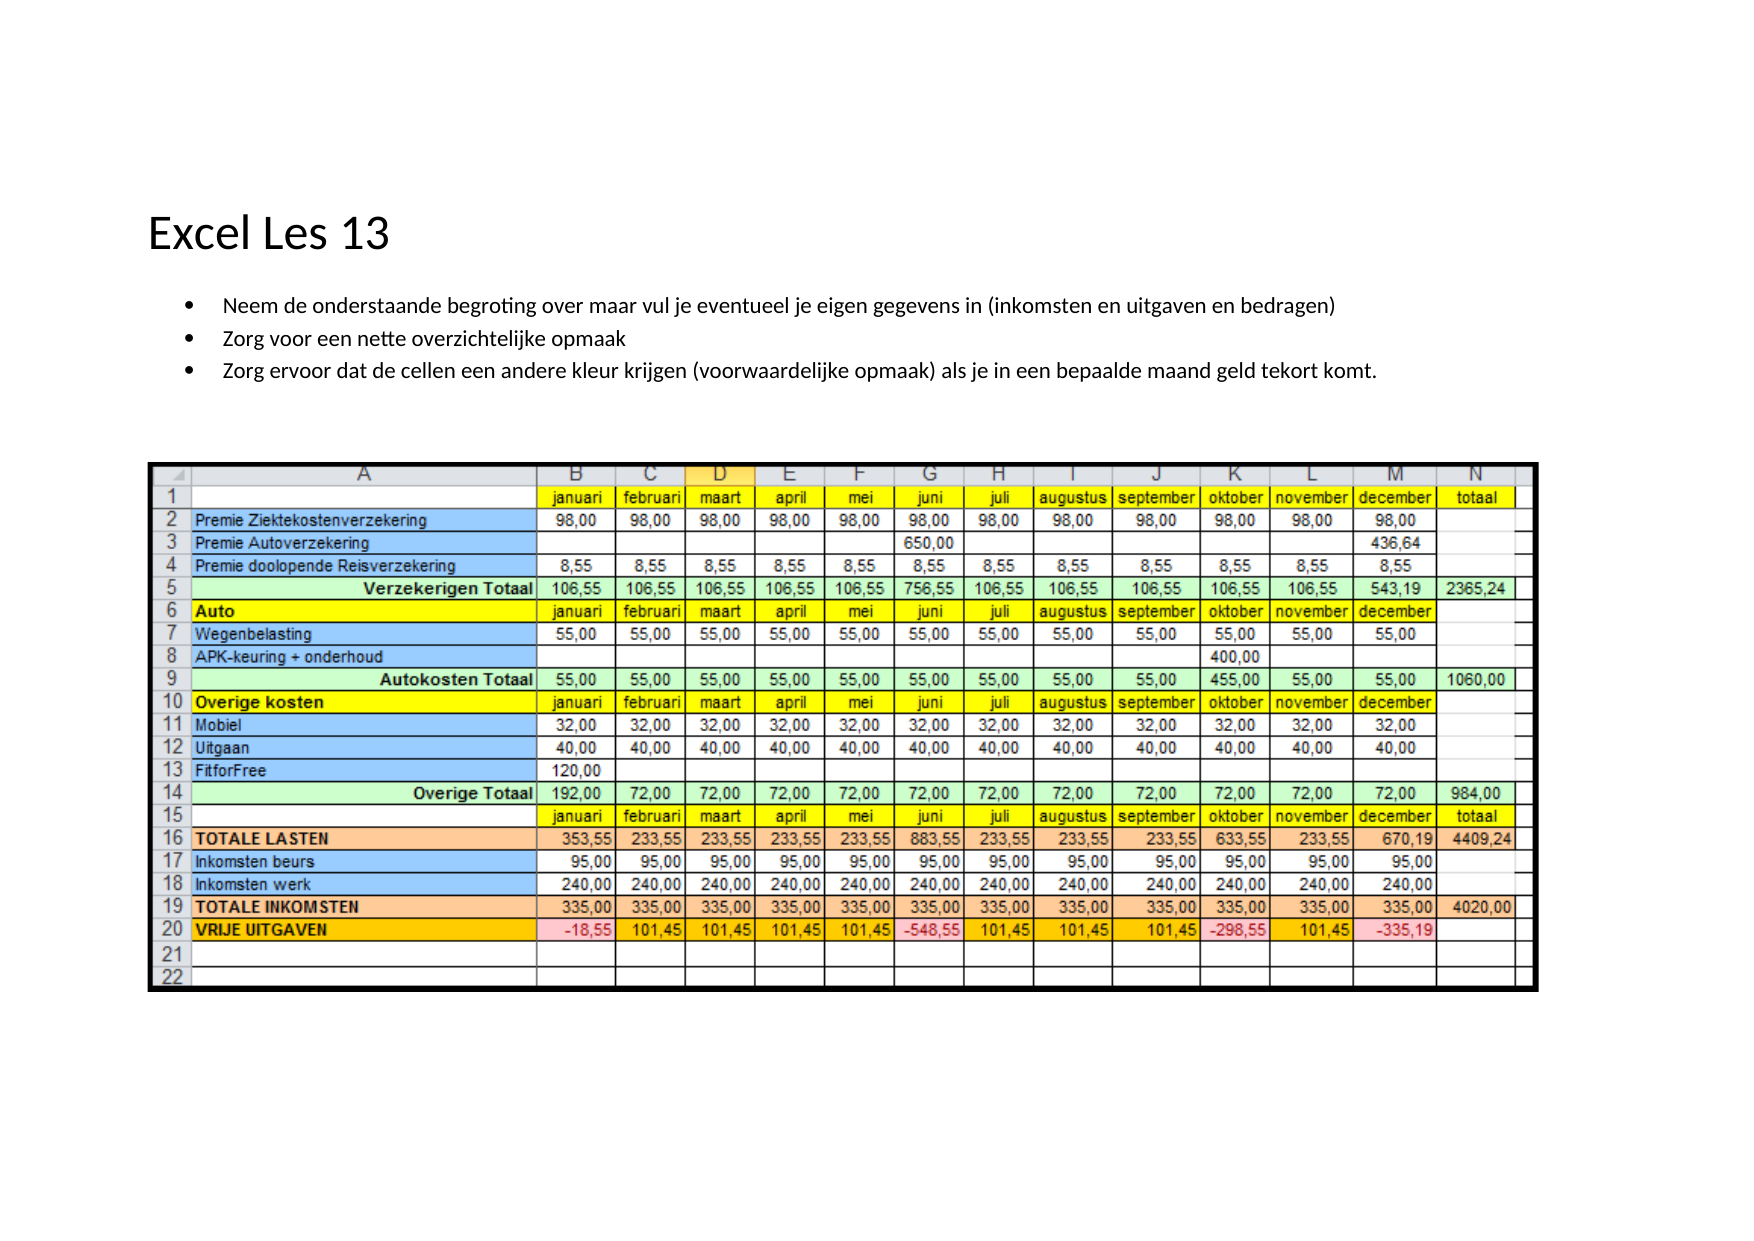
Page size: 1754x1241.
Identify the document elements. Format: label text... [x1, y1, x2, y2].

text Excel Les 13 [148, 201, 1606, 262]
list Zorg ervoor dat de cellen een andere kleur krijgen (voorwaardelijke opmaak) als je in een bepaalde maand geld tekort komt. [185, 356, 1606, 384]
list Neem de onderstaande begroting over maar vul je eventueel je eigen gegevens in (inkomsten en uitgaven en bedragen) [185, 292, 1606, 319]
picture [147, 462, 1539, 992]
list Zorg voor een nette overzichtelijke opmaak [185, 324, 1606, 352]
